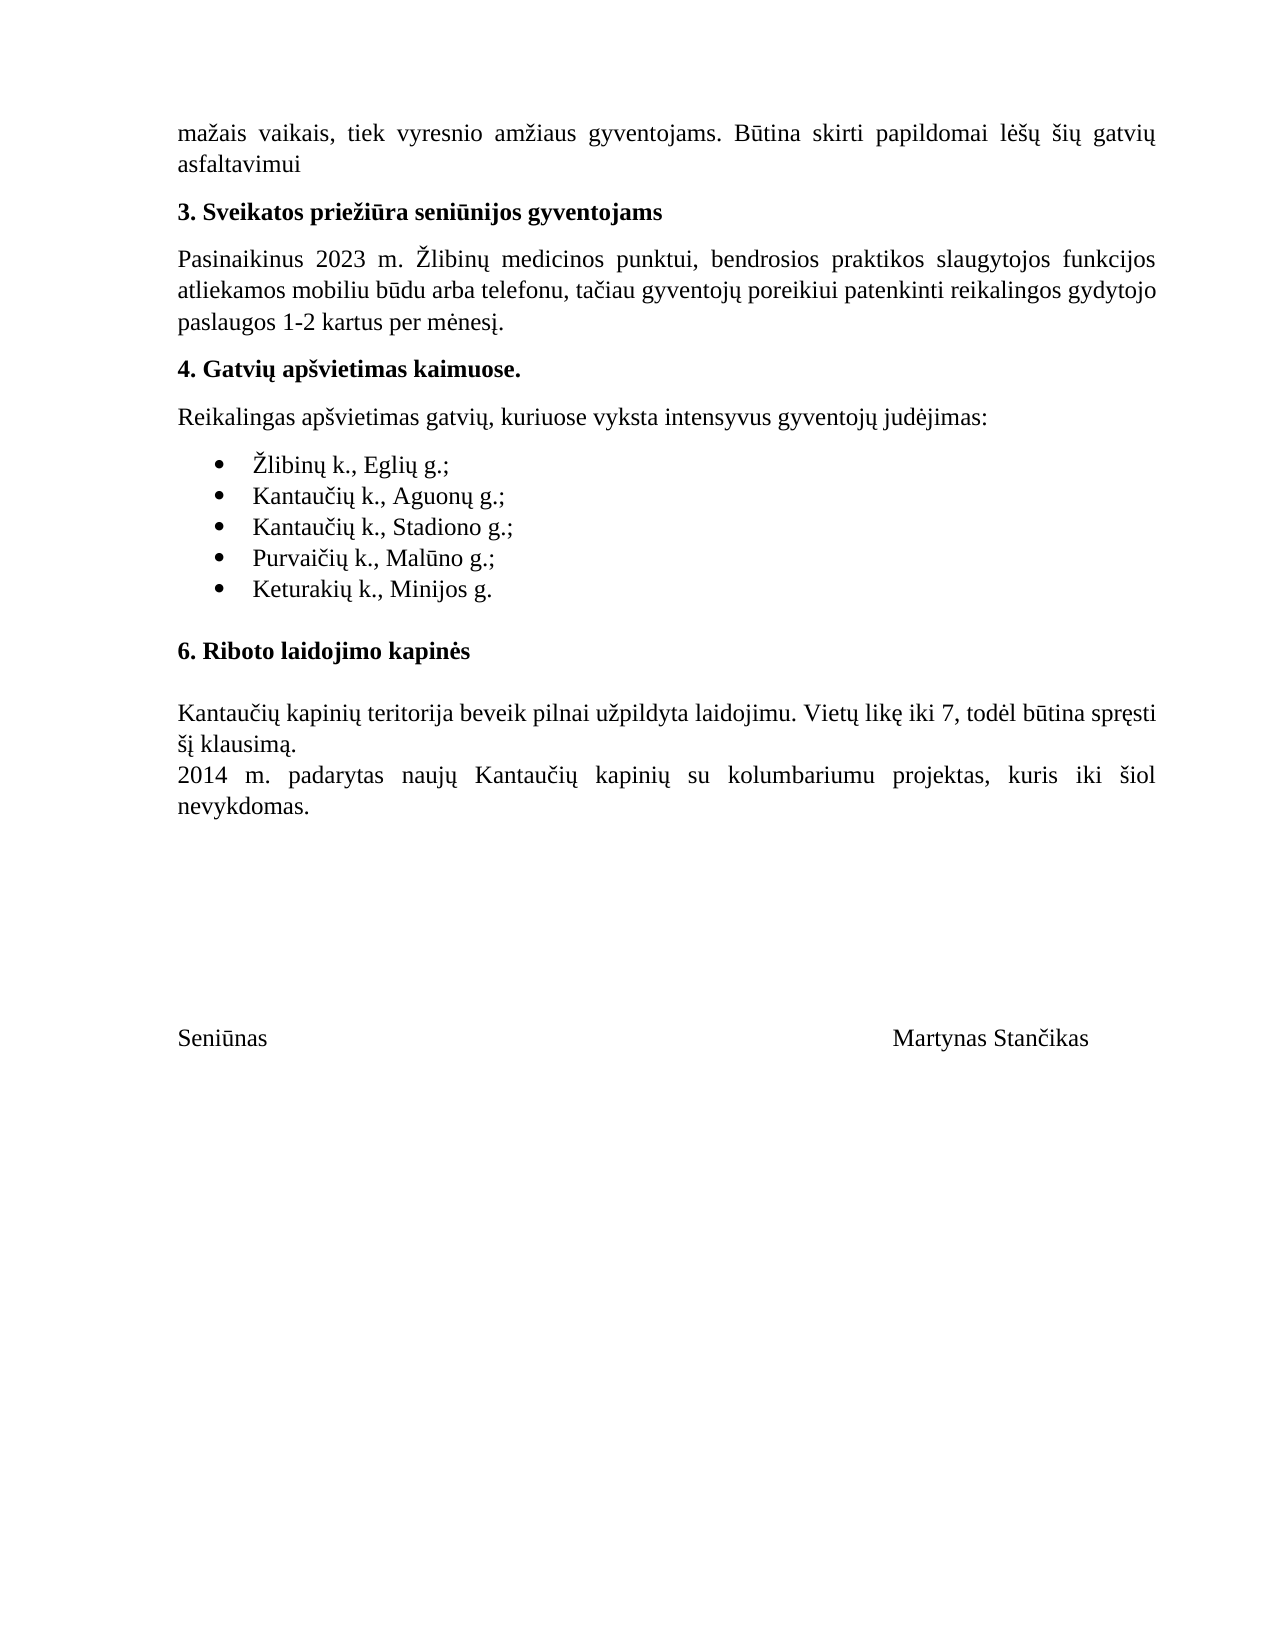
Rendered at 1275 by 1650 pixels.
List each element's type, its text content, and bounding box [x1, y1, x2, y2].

text Reikalingas apšvietimas gatvių, kuriuose vyksta intensyvus gyventojų judėjimas: [177, 402, 1157, 431]
list Purvaičių k., Malūno g.; [215, 543, 1157, 572]
list Kantaučių k., Aguonų g.; [215, 481, 1157, 509]
list Keturakių k., Minijos g. [215, 574, 1157, 603]
text 6. Riboto laidojimo kapinės [177, 636, 1157, 665]
text Seniūnas Martynas Stančikas [177, 1023, 1157, 1052]
text Kantaučių kapinių teritorija beveik pilnai užpildyta laidojimu. Vietų likę iki 7, todėl būtina spręsti šį klausimą. [177, 698, 1157, 758]
text 2014 m. padarytas naujų Kantaučių kapinių su kolumbariumu projektas, kuris iki šiol nevykdomas. [177, 760, 1157, 820]
list Kantaučių k., Stadiono g.; [215, 512, 1157, 541]
list Žlibinų k., Eglių g.; [215, 450, 1157, 478]
text Pasinaikinus 2023 m. Žlibinų medicinos punktui, bendrosios praktikos slaugytojos funkcijos atliekamos mobiliu būdu arba telefonu, tačiau gyventojų poreikiui patenkinti reikalingos gydytojo paslaugos 1-2 kartus per mėnesį. [177, 244, 1157, 335]
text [177, 118, 1157, 178]
text 4. Gatvių apšvietimas kaimuose. [177, 354, 1157, 383]
text 3. Sveikatos priežiūra seniūnijos gyventojams [177, 197, 1157, 226]
